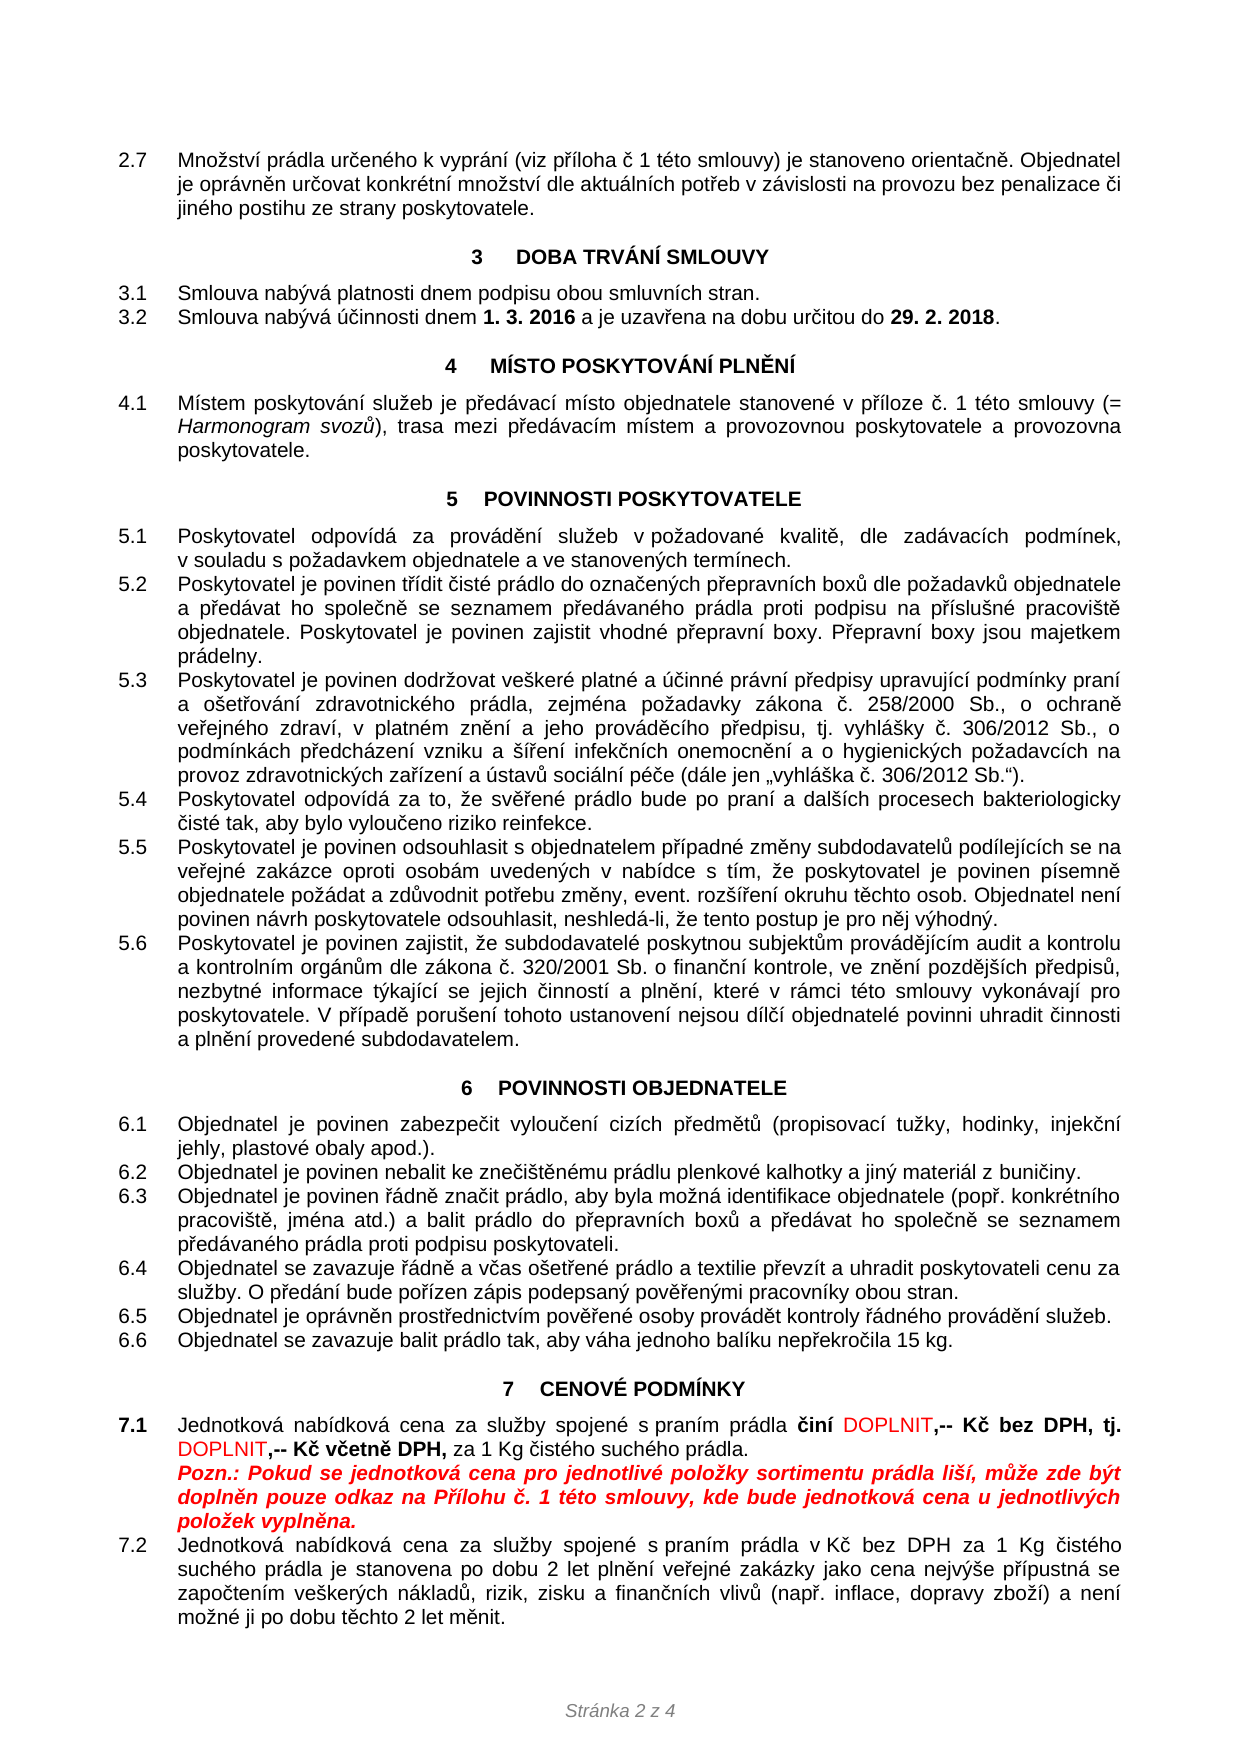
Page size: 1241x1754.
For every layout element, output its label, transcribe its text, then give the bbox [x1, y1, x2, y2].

subtitle Jednotková nabídková cena za služby spojené s praním prádla činí DOPLNIT,-- Kč bez DPH, tj. DOPLNIT,-- Kč včetně DPH, za 1 Kg čistého suchého prádla. [118, 1413, 1122, 1461]
subtitle POVINNOSTI POSKYTOVATELE [126, 487, 1122, 511]
subtitle Poskytovatel odpovídá za to, že svěřené prádlo bude po praní a dalších procesech bakteriologicky čisté tak, aby bylo vyloučeno riziko reinfekce. [118, 787, 1122, 835]
subtitle Poskytovatel je povinen třídit čisté prádlo do označených přepravních boxů dle požadavků objednatele a předávat ho společně se seznamem předávaného prádla proti podpisu na příslušné pracoviště objednatele. Poskytovatel je povinen zajistit vhodné přepravní boxy. Přepravní boxy jsou majetkem prádelny. [118, 572, 1122, 667]
subtitle CENOVÉ PODMÍNKY [126, 1377, 1122, 1401]
subtitle Objednatel se zavazuje řádně a včas ošetřené prádlo a textilie převzít a uhradit poskytovateli cenu za služby. O předání bude pořízen zápis podepsaný pověřenými pracovníky obou stran. [118, 1256, 1122, 1304]
subtitle Smlouva nabývá účinnosti dnem 1. 3. 2016 a je uzavřena na dobu určitou do 29. 2. 2018. [118, 305, 1122, 329]
subtitle Poskytovatel je povinen zajistit, že subdodavatelé poskytnou subjektům provádějícím audit a kontrolu a kontrolním orgánům dle zákona č. 320/2001 Sb. o finanční kontrole, ve znění pozdějších předpisů, nezbytné informace týkající se jejich činností a plnění, které v rámci této smlouvy vykonávají pro poskytovatele. V případě porušení tohoto ustanovení nejsou dílčí objednatelé povinni uhradit činnosti a plnění provedené subdodavatelem. [118, 931, 1122, 1051]
subtitle Poskytovatel odpovídá za provádění služeb v požadované kvalitě, dle zadávacích podmínek, v souladu s požadavkem objednatele a ve stanovených termínech. [118, 524, 1122, 572]
subtitle MÍSTO POSKYTOVÁNÍ PLNĚNÍ [118, 354, 1122, 378]
subtitle Poskytovatel je povinen odsouhlasit s objednatelem případné změny subdodavatelů podílejících se na veřejné zakázce oproti osobám uvedených v nabídce s tím, že poskytovatel je povinen písemně objednatele požádat a zdůvodnit potřebu změny, event. rozšíření okruhu těchto osob. Objednatel není povinen návrh poskytovatele odsouhlasit, neshledá-li, že tento postup je pro něj výhodný. [118, 835, 1122, 931]
subtitle Poskytovatel je povinen dodržovat veškeré platné a účinné právní předpisy upravující podmínky praní a ošetřování zdravotnického prádla, zejména požadavky zákona č. 258/2000 Sb., o ochraně veřejného zdraví, v platném znění a jeho prováděcího předpisu, tj. vyhlášky č. 306/2012 Sb., o podmínkách předcházení vzniku a šíření infekčních onemocnění a o hygienických požadavcích na provoz zdravotnických zařízení a ústavů sociální péče (dále jen „vyhláška č. 306/2012 Sb.“). [118, 667, 1122, 787]
text Pozn.: Pokud se jednotková cena pro jednotlivé položky sortimentu prádla liší, může zde být doplněn pouze odkaz na Přílohu č. 1 této smlouvy, kde bude jednotková cena u jednotlivých položek vyplněna. [177, 1461, 1122, 1533]
subtitle Smlouva nabývá platnosti dnem podpisu obou smluvních stran. [118, 281, 1122, 305]
subtitle Objednatel je povinen řádně značit prádlo, aby byla možná identifikace objednatele (popř. konkrétního pracoviště, jména atd.) a balit prádlo do přepravních boxů a předávat ho společně se seznamem předávaného prádla proti podpisu poskytovateli. [118, 1184, 1122, 1256]
subtitle DOBA TRVÁNÍ SMLOUVY [118, 244, 1122, 268]
subtitle Objednatel je oprávněn prostřednictvím pověřené osoby provádět kontroly řádného provádění služeb. [118, 1304, 1122, 1328]
subtitle Množství prádla určeného k vyprání (viz příloha č 1 této smlouvy) je stanoveno orientačně. Objednatel je oprávněn určovat konkrétní množství dle aktuálních potřeb v závislosti na provozu bez penalizace či jiného postihu ze strany poskytovatele. [118, 148, 1122, 219]
subtitle Objednatel je povinen nebalit ke znečištěnému prádlu plenkové kalhotky a jiný materiál z buničiny. [118, 1160, 1122, 1184]
subtitle POVINNOSTI OBJEDNATELE [126, 1076, 1122, 1100]
subtitle Místem poskytování služeb je předávací místo objednatele stanovené v příloze č. 1 této smlouvy (= Harmonogram svozů), trasa mezi předávacím místem a provozovnou poskytovatele a provozovna poskytovatele. [118, 390, 1122, 462]
subtitle Objednatel je povinen zabezpečit vyloučení cizích předmětů (propisovací tužky, hodinky, injekční jehly, plastové obaly apod.). [118, 1112, 1122, 1160]
subtitle Jednotková nabídková cena za služby spojené s praním prádla v Kč bez DPH za 1 Kg čistého suchého prádla je stanovena po dobu 2 let plnění veřejné zakázky jako cena nejvýše přípustná se započtením veškerých nákladů, rizik, zisku a finančních vlivů (např. inflace, dopravy zboží) a není možné ji po dobu těchto 2 let měnit. [118, 1533, 1122, 1629]
subtitle Objednatel se zavazuje balit prádlo tak, aby váha jednoho balíku nepřekročila 15 kg. [118, 1328, 1122, 1352]
